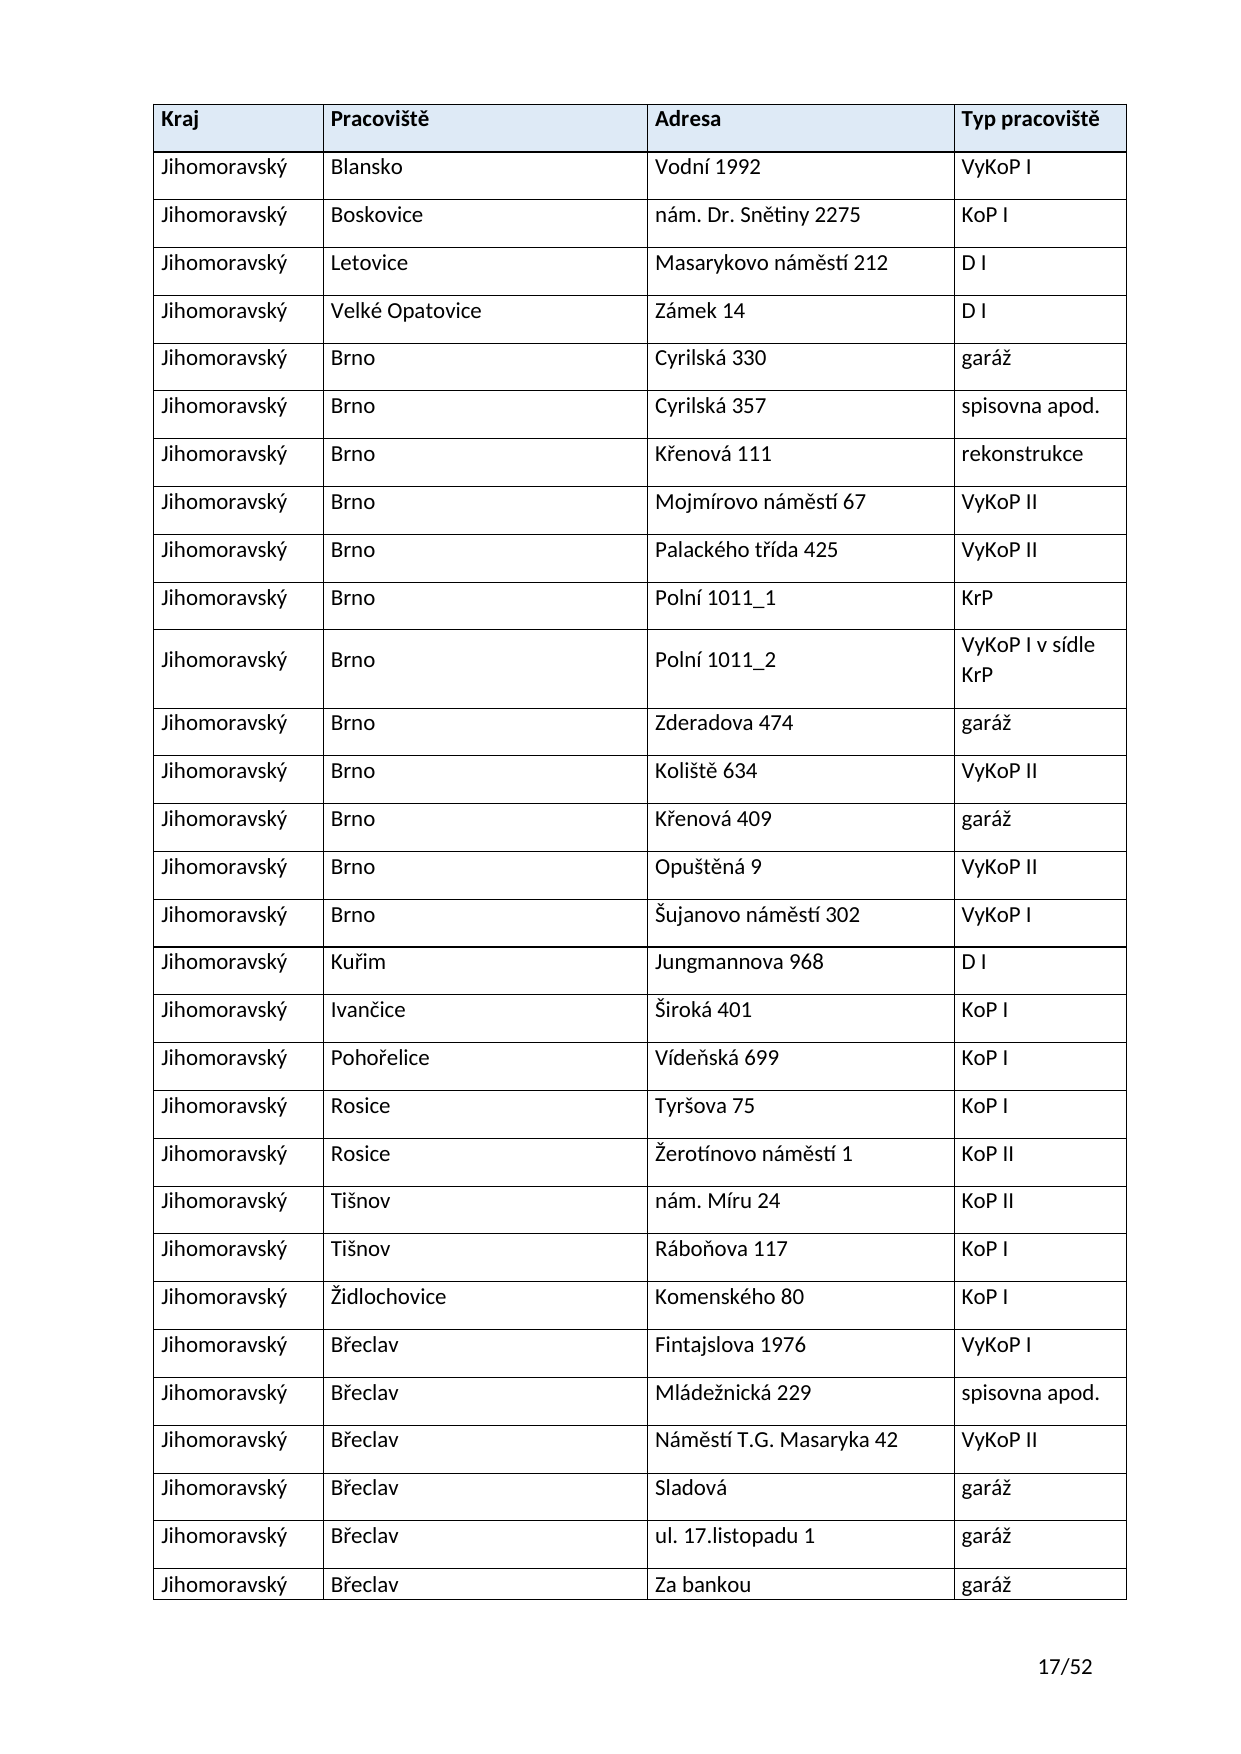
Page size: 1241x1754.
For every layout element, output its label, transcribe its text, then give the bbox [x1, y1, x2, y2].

table_cell Tišnov [324, 1187, 647, 1233]
table_cell Široká 401 [648, 995, 954, 1042]
table_cell Křenová 409 [648, 804, 954, 851]
table_cell Břeclav [324, 1569, 647, 1599]
table_cell Vídeňská 699 [648, 1043, 954, 1090]
table_cell Brno [324, 630, 647, 707]
table_cell Jihomoravský [154, 1426, 323, 1472]
table_cell KrP [955, 583, 1126, 629]
table_cell Břeclav [324, 1330, 647, 1377]
table_cell Židlochovice [324, 1282, 647, 1329]
table_cell Jihomoravský [154, 344, 323, 390]
table_cell Jihomoravský [154, 804, 323, 851]
table_cell VyKoP II [955, 756, 1126, 803]
table_header Pracoviště [324, 105, 647, 151]
table_cell D I [955, 248, 1126, 295]
table_cell Letovice [324, 248, 647, 295]
table_cell Jihomoravský [154, 1282, 323, 1329]
table_cell Brno [324, 709, 647, 755]
table_cell VyKoP II [955, 535, 1126, 582]
table_cell Jihomoravský [154, 1139, 323, 1186]
table_cell Mládežnická 229 [648, 1378, 954, 1424]
table_cell Jihomoravský [154, 756, 323, 803]
table_cell Jihomoravský [154, 1187, 323, 1233]
table_cell ul. 17.listopadu 1 [648, 1521, 954, 1568]
table_cell Jihomoravský [154, 852, 323, 899]
table_cell Velké Opatovice [324, 296, 647, 342]
table_cell Brno [324, 804, 647, 851]
table_cell garáž [955, 1474, 1126, 1520]
table_cell Jihomoravský [154, 583, 323, 629]
table_cell Břeclav [324, 1474, 647, 1520]
table_cell Žerotínovo náměstí 1 [648, 1139, 954, 1186]
table_cell Opuštěná 9 [648, 852, 954, 899]
table_cell KoP I [955, 995, 1126, 1042]
table_cell KoP I [955, 1091, 1126, 1138]
table_cell Břeclav [324, 1521, 647, 1568]
table_cell Jihomoravský [154, 391, 323, 438]
table_cell Rosice [324, 1091, 647, 1138]
table_cell Křenová 111 [648, 439, 954, 486]
table_cell Ivančice [324, 995, 647, 1042]
table_cell Za bankou [648, 1569, 954, 1599]
table_cell Sladová [648, 1474, 954, 1520]
table_cell Polní 1011_1 [648, 583, 954, 629]
table_cell Blansko [324, 153, 647, 199]
table_cell Jihomoravský [154, 1378, 323, 1424]
table_cell Jihomoravský [154, 900, 323, 946]
table_cell Polní 1011_2 [648, 630, 954, 707]
table_cell Tyršova 75 [648, 1091, 954, 1138]
table_cell garáž [955, 804, 1126, 851]
table_cell Cyrilská 357 [648, 391, 954, 438]
table_cell KoP II [955, 1187, 1126, 1233]
table_cell Pohořelice [324, 1043, 647, 1090]
table_cell VyKoP I [955, 153, 1126, 199]
table_cell Jihomoravský [154, 439, 323, 486]
table_cell Brno [324, 487, 647, 534]
table_cell Brno [324, 344, 647, 390]
table_cell Jihomoravský [154, 1521, 323, 1568]
table_cell garáž [955, 1569, 1126, 1599]
table_cell Brno [324, 391, 647, 438]
table_cell VyKoP I v sídle KrP [955, 630, 1126, 707]
table_cell Břeclav [324, 1378, 647, 1424]
table_cell KoP I [955, 1234, 1126, 1281]
table_cell Jihomoravský [154, 153, 323, 199]
table_cell KoP I [955, 200, 1126, 247]
table_cell Jihomoravský [154, 1091, 323, 1138]
table_header Kraj [154, 105, 323, 151]
table_cell Koliště 634 [648, 756, 954, 803]
table_cell Jihomoravský [154, 1474, 323, 1520]
table_cell Jungmannova 968 [648, 948, 954, 994]
table_cell Brno [324, 756, 647, 803]
table_cell Zámek 14 [648, 296, 954, 342]
table_header Adresa [648, 105, 954, 151]
table_cell nám. Dr. Snětiny 2275 [648, 200, 954, 247]
table_cell Náměstí T.G. Masaryka 42 [648, 1426, 954, 1472]
table_cell Šujanovo náměstí 302 [648, 900, 954, 946]
table_cell spisovna apod. [955, 1378, 1126, 1424]
table_cell Boskovice [324, 200, 647, 247]
table_cell Jihomoravský [154, 709, 323, 755]
table_cell D I [955, 296, 1126, 342]
table_cell Brno [324, 535, 647, 582]
table_cell Fintajslova 1976 [648, 1330, 954, 1377]
table_cell Jihomoravský [154, 1569, 323, 1599]
table_cell Rosice [324, 1139, 647, 1186]
table_cell VyKoP II [955, 487, 1126, 534]
table_cell Tišnov [324, 1234, 647, 1281]
table_cell Břeclav [324, 1426, 647, 1472]
table_cell rekonstrukce [955, 439, 1126, 486]
table_cell VyKoP II [955, 1426, 1126, 1472]
table_cell Zderadova 474 [648, 709, 954, 755]
table_cell D I [955, 948, 1126, 994]
table_cell Jihomoravský [154, 995, 323, 1042]
table_cell Kuřim [324, 948, 647, 994]
table_cell Jihomoravský [154, 200, 323, 247]
table_cell Jihomoravský [154, 248, 323, 295]
table_cell Jihomoravský [154, 1330, 323, 1377]
table_cell Jihomoravský [154, 535, 323, 582]
table_cell Cyrilská 330 [648, 344, 954, 390]
table_cell Jihomoravský [154, 487, 323, 534]
table_cell garáž [955, 344, 1126, 390]
table_cell Brno [324, 900, 647, 946]
table_cell Vodní 1992 [648, 153, 954, 199]
table_cell VyKoP I [955, 900, 1126, 946]
table_cell Jihomoravský [154, 1234, 323, 1281]
table_cell Brno [324, 439, 647, 486]
table_cell spisovna apod. [955, 391, 1126, 438]
table_cell KoP I [955, 1043, 1126, 1090]
table_cell KoP II [955, 1139, 1126, 1186]
table_cell Palackého třída 425 [648, 535, 954, 582]
table_cell garáž [955, 1521, 1126, 1568]
table_header Typ pracoviště [955, 105, 1126, 151]
table_cell Jihomoravský [154, 1043, 323, 1090]
table_cell Jihomoravský [154, 630, 323, 707]
table_cell Brno [324, 583, 647, 629]
table_cell Masarykovo náměstí 212 [648, 248, 954, 295]
table_cell VyKoP II [955, 852, 1126, 899]
table_cell Brno [324, 852, 647, 899]
table_cell garáž [955, 709, 1126, 755]
table_cell Ráboňova 117 [648, 1234, 954, 1281]
table_cell Jihomoravský [154, 296, 323, 342]
table_cell KoP I [955, 1282, 1126, 1329]
table_cell Jihomoravský [154, 948, 323, 994]
table_cell Komenského 80 [648, 1282, 954, 1329]
table_cell VyKoP I [955, 1330, 1126, 1377]
table_cell nám. Míru 24 [648, 1187, 954, 1233]
table_cell Mojmírovo náměstí 67 [648, 487, 954, 534]
